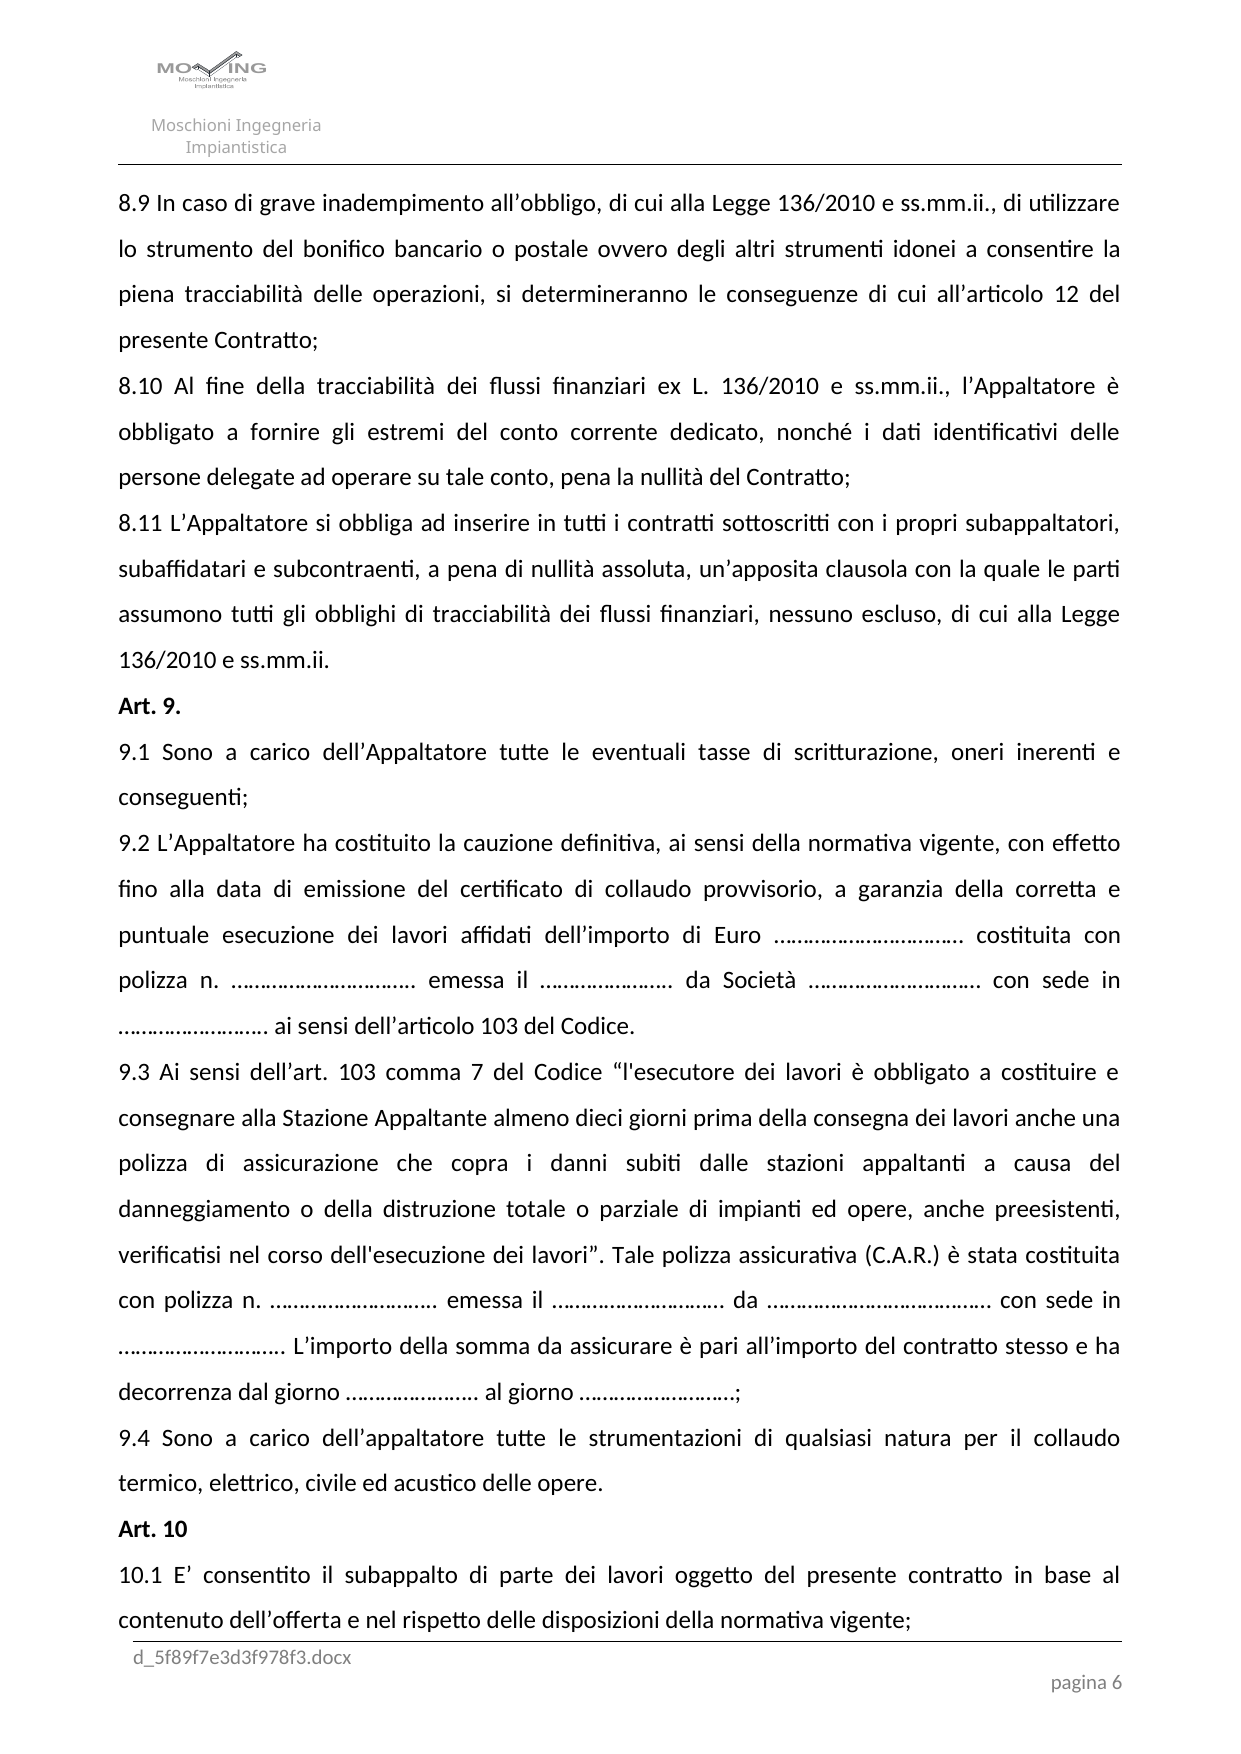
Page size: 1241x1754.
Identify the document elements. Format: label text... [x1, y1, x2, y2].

text 8.10 Al fine della tracciabilità dei flussi finanziari ex L. 136/2010 e ss.mm.ii., l’Appaltatore è obbligato a fornire gli estremi del conto corrente dedicato, nonché i dati identificativi delle persone delegate ad operare su tale conto, pena la nullità del Contratto; [118, 370, 1122, 492]
text 10.1 E’ consentito il subappalto di parte dei lavori oggetto del presente contratto in base al contenuto dell’offerta e nel rispetto delle disposizioni della normativa vigente; [118, 1559, 1122, 1635]
text 9.2 L’Appaltatore ha costituito la cauzione definitiva, ai sensi della normativa vigente, con effetto fino alla data di emissione del certificato di collaudo provvisorio, a garanzia della corretta e puntuale esecuzione dei lavori affidati dell’importo di Euro …………………………… costituita con polizza n. ………………………….. emessa il ………………….. da Società ………………………… con sede in …………………….. ai sensi dell’articolo 103 del Codice. [118, 827, 1122, 1041]
text 9.4 Sono a carico dell’appaltatore tutte le strumentazioni di qualsiasi natura per il collaudo termico, elettrico, civile ed acustico delle opere. [118, 1422, 1122, 1498]
text 8.9 In caso di grave inadempimento all’obbligo, di cui alla Legge 136/2010 e ss.mm.ii., di utilizzare lo strumento del bonifico bancario o postale ovvero degli altri strumenti idonei a consentire la piena tracciabilità delle operazioni, si determineranno le conseguenze di cui all’articolo 12 del presente Contratto; [118, 187, 1122, 355]
text 8.11 L’Appaltatore si obbliga ad inserire in tutti i contratti sottoscritti con i propri subappaltatori, subaffidatari e subcontraenti, a pena di nullità assoluta, un’apposita clausola con la quale le parti assumono tutti gli obblighi di tracciabilità dei flussi finanziari, nessuno escluso, di cui alla Legge 136/2010 e ss.mm.ii. [118, 507, 1122, 675]
text Art. 10 [118, 1513, 1122, 1544]
text Art. 9. [118, 690, 1122, 721]
text 9.3 Ai sensi dell’art. 103 comma 7 del Codice “l'esecutore dei lavori è obbligato a costituire e consegnare alla Stazione Appaltante almeno dieci giorni prima della consegna dei lavori anche una polizza di assicurazione che copra i danni subiti dalle stazioni appaltanti a causa del danneggiamento o della distruzione totale o parziale di impianti ed opere, anche preesistenti, verificatisi nel corso dell'esecuzione dei lavori”. Tale polizza assicurativa (C.A.R.) è stata costituita con polizza n. ……………………….. emessa il ………………………… da ………………………………… con sede in ……………………….. L’importo della somma da assicurare è pari all’importo del contratto stesso e ha decorrenza dal giorno ………………….. al giorno ………………………; [118, 1056, 1122, 1407]
text 9.1 Sono a carico dell’Appaltatore tutte le eventuali tasse di scritturazione, oneri inerenti e conseguenti; [118, 736, 1122, 812]
